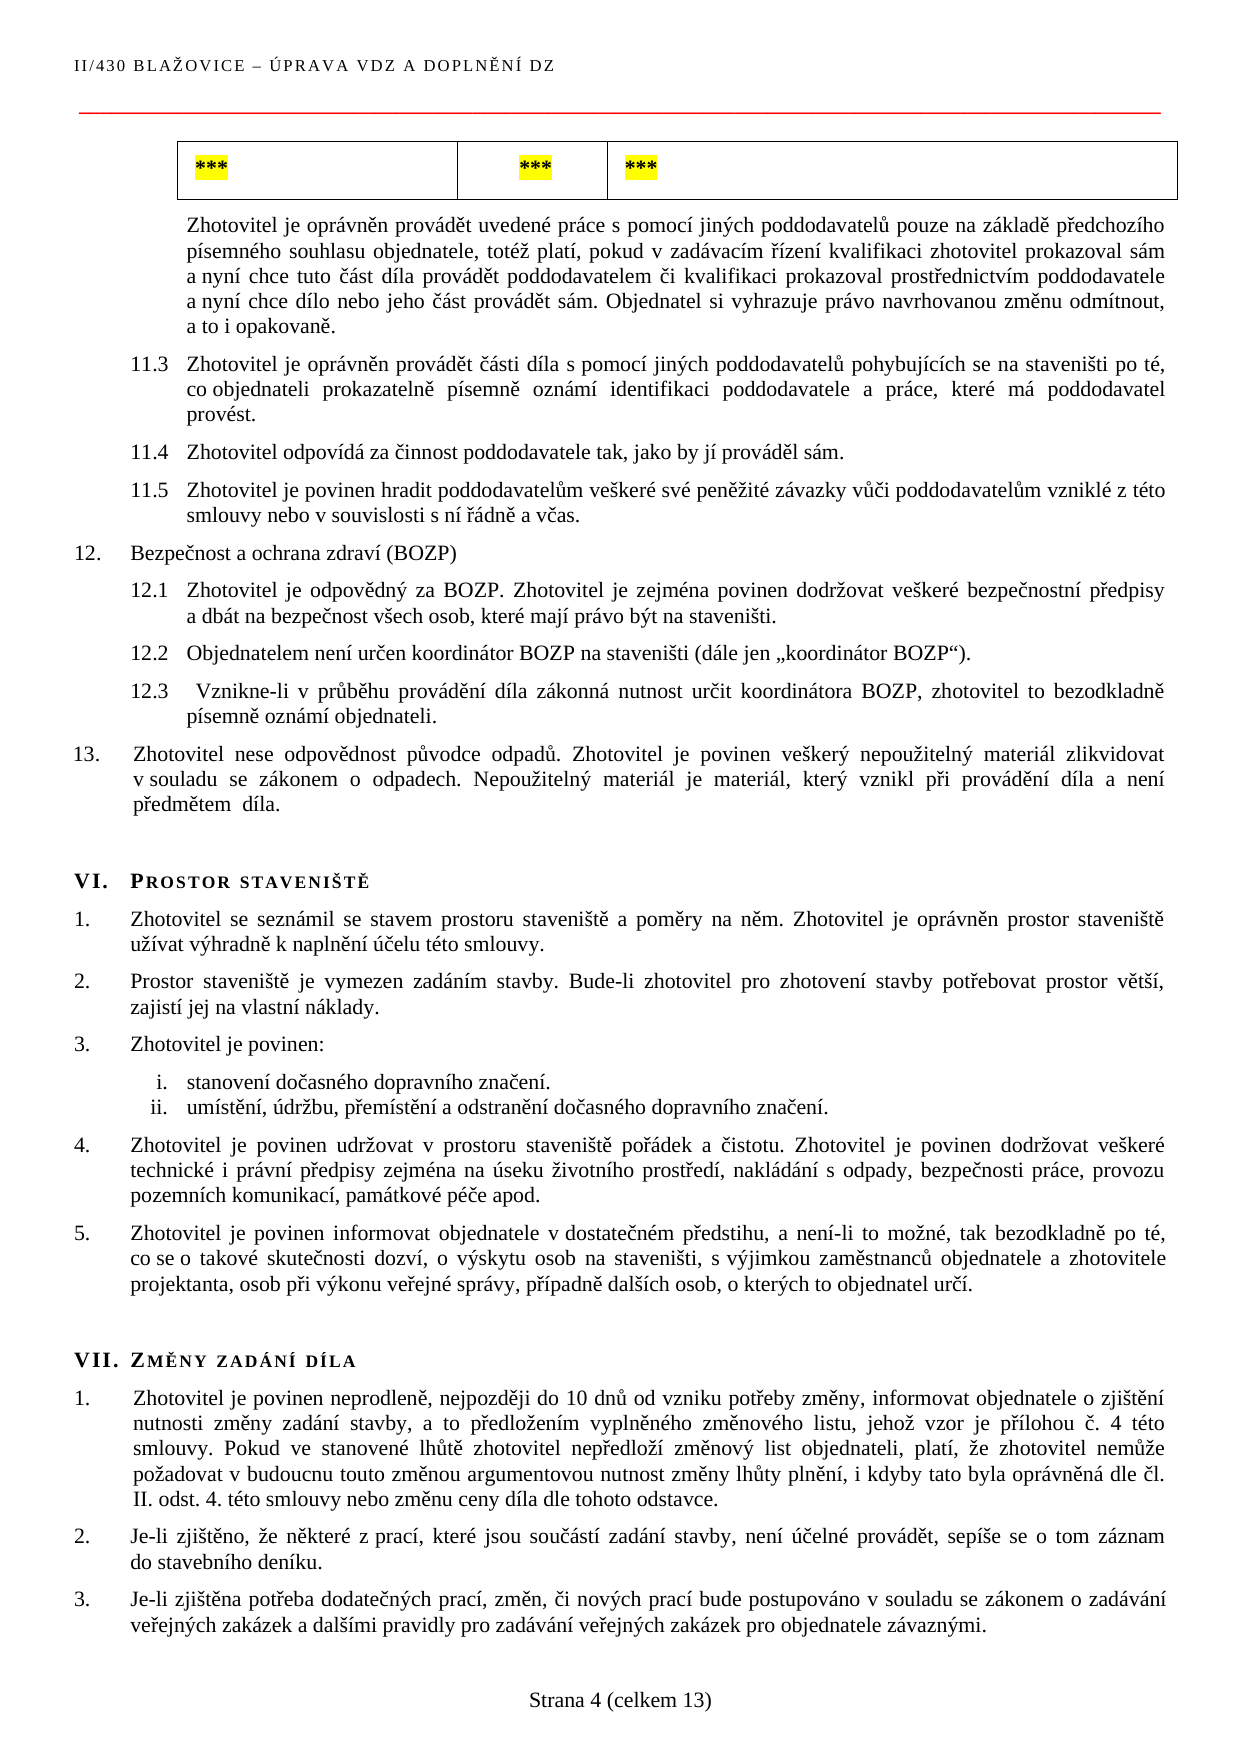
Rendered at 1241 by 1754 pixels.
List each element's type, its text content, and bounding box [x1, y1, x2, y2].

list Zhotovitel nese odpovědnost původce odpadů. Zhotovitel je povinen veškerý nepoužitelný materiál zlikvidovat v souladu se zákonem o odpadech. Nepoužitelný materiál je materiál, který vznikl při provádění díla a není předmětem díla. [73, 741, 1167, 817]
list Vznikne-li v průběhu provádění díla zákonná nutnost určit koordinátora BOZP, zhotovitel to bezodkladně písemně oznámí objednateli. [130, 678, 1167, 728]
table_cell *** [458, 142, 607, 199]
list umístění, údržbu, přemístění a odstranění dočasného dopravního značení. [168, 1094, 1167, 1119]
list Prostor staveniště je vymezen zadáním stavby. Bude-li zhotovitel pro zhotovení stavby potřebovat prostor větší, zajistí jej na vlastní náklady. [74, 968, 1167, 1019]
list Zhotovitel je povinen: [74, 1031, 1167, 1057]
list Zhotovitel je povinen udržovat v prostoru staveniště pořádek a čistotu. Zhotovitel je povinen dodržovat veškeré technické i právní předpisy zejména na úseku životního prostředí, nakládání s odpady, bezpečnosti práce, provozu pozemních komunikací, památkové péče apod. [74, 1132, 1167, 1208]
list Je-li zjištěno, že některé z prací, které jsou součástí zadání stavby, není účelné provádět, sepíše se o tom záznam do stavebního deníku. [74, 1523, 1167, 1574]
list Zhotovitel je povinen informovat objednatele v dostatečném předstihu, a není-li to možné, tak bezodkladně po té, co se o takové skutečnosti dozví, o výskytu osob na staveništi, s výjimkou zaměstnanců objednatele a zhotovitele projektanta, osob při výkonu veřejné správy, případně dalších osob, o kterých to objednatel určí. [74, 1220, 1167, 1296]
table_cell *** [608, 142, 1177, 199]
list Zhotovitel je odpovědný za BOZP. Zhotovitel je zejména povinen dodržovat veškeré bezpečnostní předpisy a dbát na bezpečnost všech osob, které mají právo být na staveništi. [130, 577, 1167, 628]
list Změny zadání díla [74, 1347, 1167, 1372]
list Zhotovitel je povinen neprodleně, nejpozději do 10 dnů od vzniku potřeby změny, informovat objednatele o zjištění nutnosti změny zadání stavby, a to předložením vyplněného změnového listu, jehož vzor je přílohou č. 4 této smlouvy. Pokud ve stanovené lhůtě zhotovitel nepředloží změnový list objednateli, platí, že zhotovitel nemůže požadovat v budoucnu touto změnou argumentovou nutnost změny lhůty plnění, i kdyby tato byla oprávněná dle čl. II. odst. 4. této smlouvy nebo změnu ceny díla dle tohoto odstavce. [74, 1385, 1167, 1511]
list Zhotovitel je oprávněn provádět části díla s pomocí jiných poddodavatelů pohybujících se na staveništi po té, co objednateli prokazatelně písemně oznámí identifikaci poddodavatele a práce, které má poddodavatel provést. [130, 351, 1167, 427]
text Zhotovitel je oprávněn provádět uvedené práce s pomocí jiných poddodavatelů pouze na základě předchozího písemného souhlasu objednatele, totéž platí, pokud v zadávacím řízení kvalifikaci zhotovitel prokazoval sám a nyní chce tuto část díla provádět poddodavatelem či kvalifikaci prokazoval prostřednictvím poddodavatele a nyní chce dílo nebo jeho část provádět sám. Objednatel si vyhrazuje právo navrhovanou změnu odmítnout, a to i opakovaně. [186, 212, 1167, 338]
list Bezpečnost a ochrana zdraví (BOZP) [74, 540, 1167, 565]
list Prostor staveniště [74, 868, 1167, 893]
list Je-li zjištěna potřeba dodatečných prací, změn, či nových prací bude postupováno v souladu se zákonem o zadávání veřejných zakázek a dalšími pravidly pro zadávání veřejných zakázek pro objednatele závaznými. [74, 1586, 1167, 1637]
list Objednatelem není určen koordinátor BOZP na staveništi (dále jen „koordinátor BOZP“). [130, 640, 1167, 666]
list Zhotovitel je povinen hradit poddodavatelům veškeré své peněžité závazky vůči poddodavatelům vzniklé z této smlouvy nebo v souvislosti s ní řádně a včas. [130, 477, 1167, 527]
table_cell *** [178, 142, 457, 199]
list Zhotovitel se seznámil se stavem prostoru staveniště a poměry na něm. Zhotovitel je oprávněn prostor staveniště užívat výhradně k naplnění účelu této smlouvy. [74, 906, 1167, 956]
list Zhotovitel odpovídá za činnost poddodavatele tak, jako by jí prováděl sám. [130, 439, 1167, 464]
list stanovení dočasného dopravního značení. [168, 1069, 1167, 1094]
